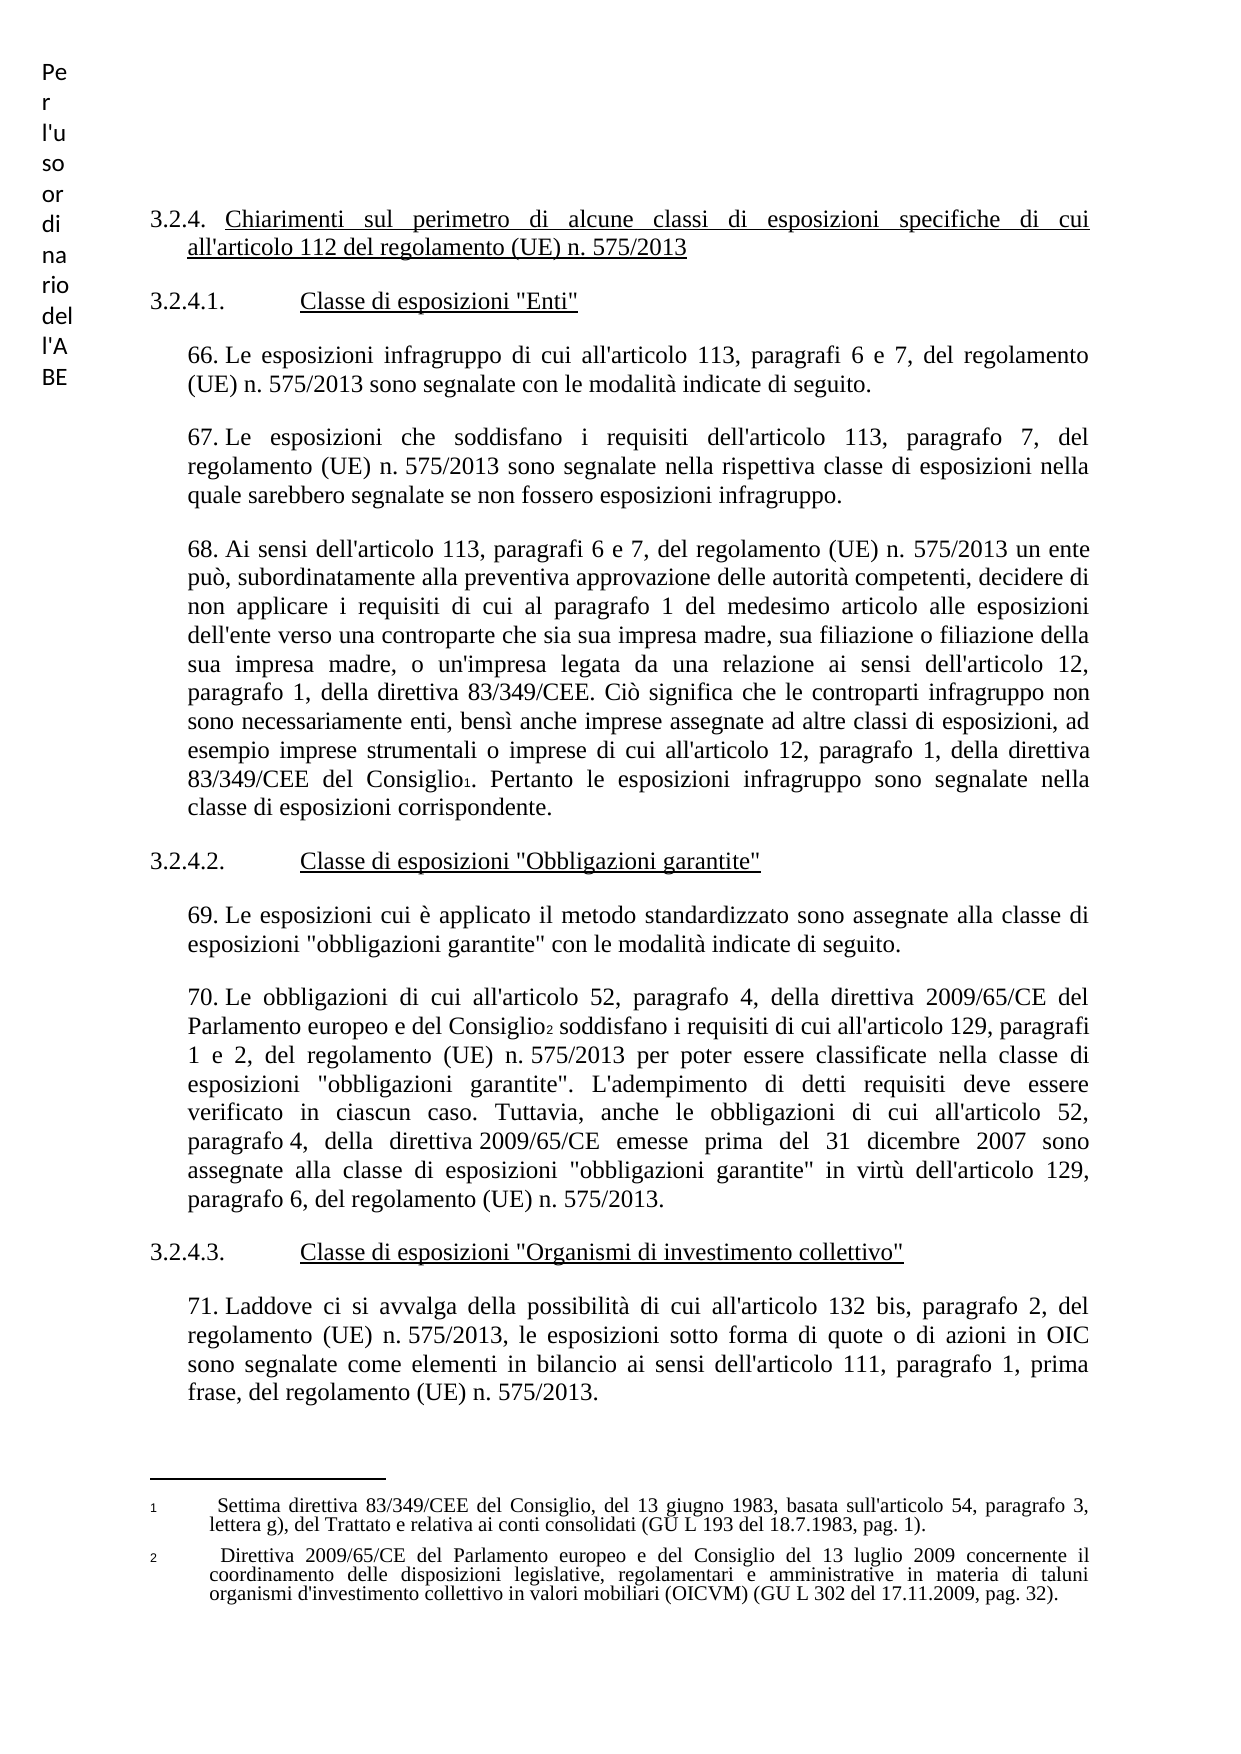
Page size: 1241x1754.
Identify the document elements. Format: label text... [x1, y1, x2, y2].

list 3.2.4.2. Classe di esposizioni "Obbligazioni garantite" [150, 846, 1090, 875]
list 3.2.4.1. Classe di esposizioni "Enti" [150, 286, 1090, 315]
list 3.2.4. Chiarimenti sul perimetro di alcune classi di esposizioni specifiche di cui all'articolo 112 del regolamento (UE) n. 575/2013 [150, 204, 1090, 261]
list 3.2.4.3. Classe di esposizioni "Organismi di investimento collettivo" [150, 1237, 1090, 1266]
